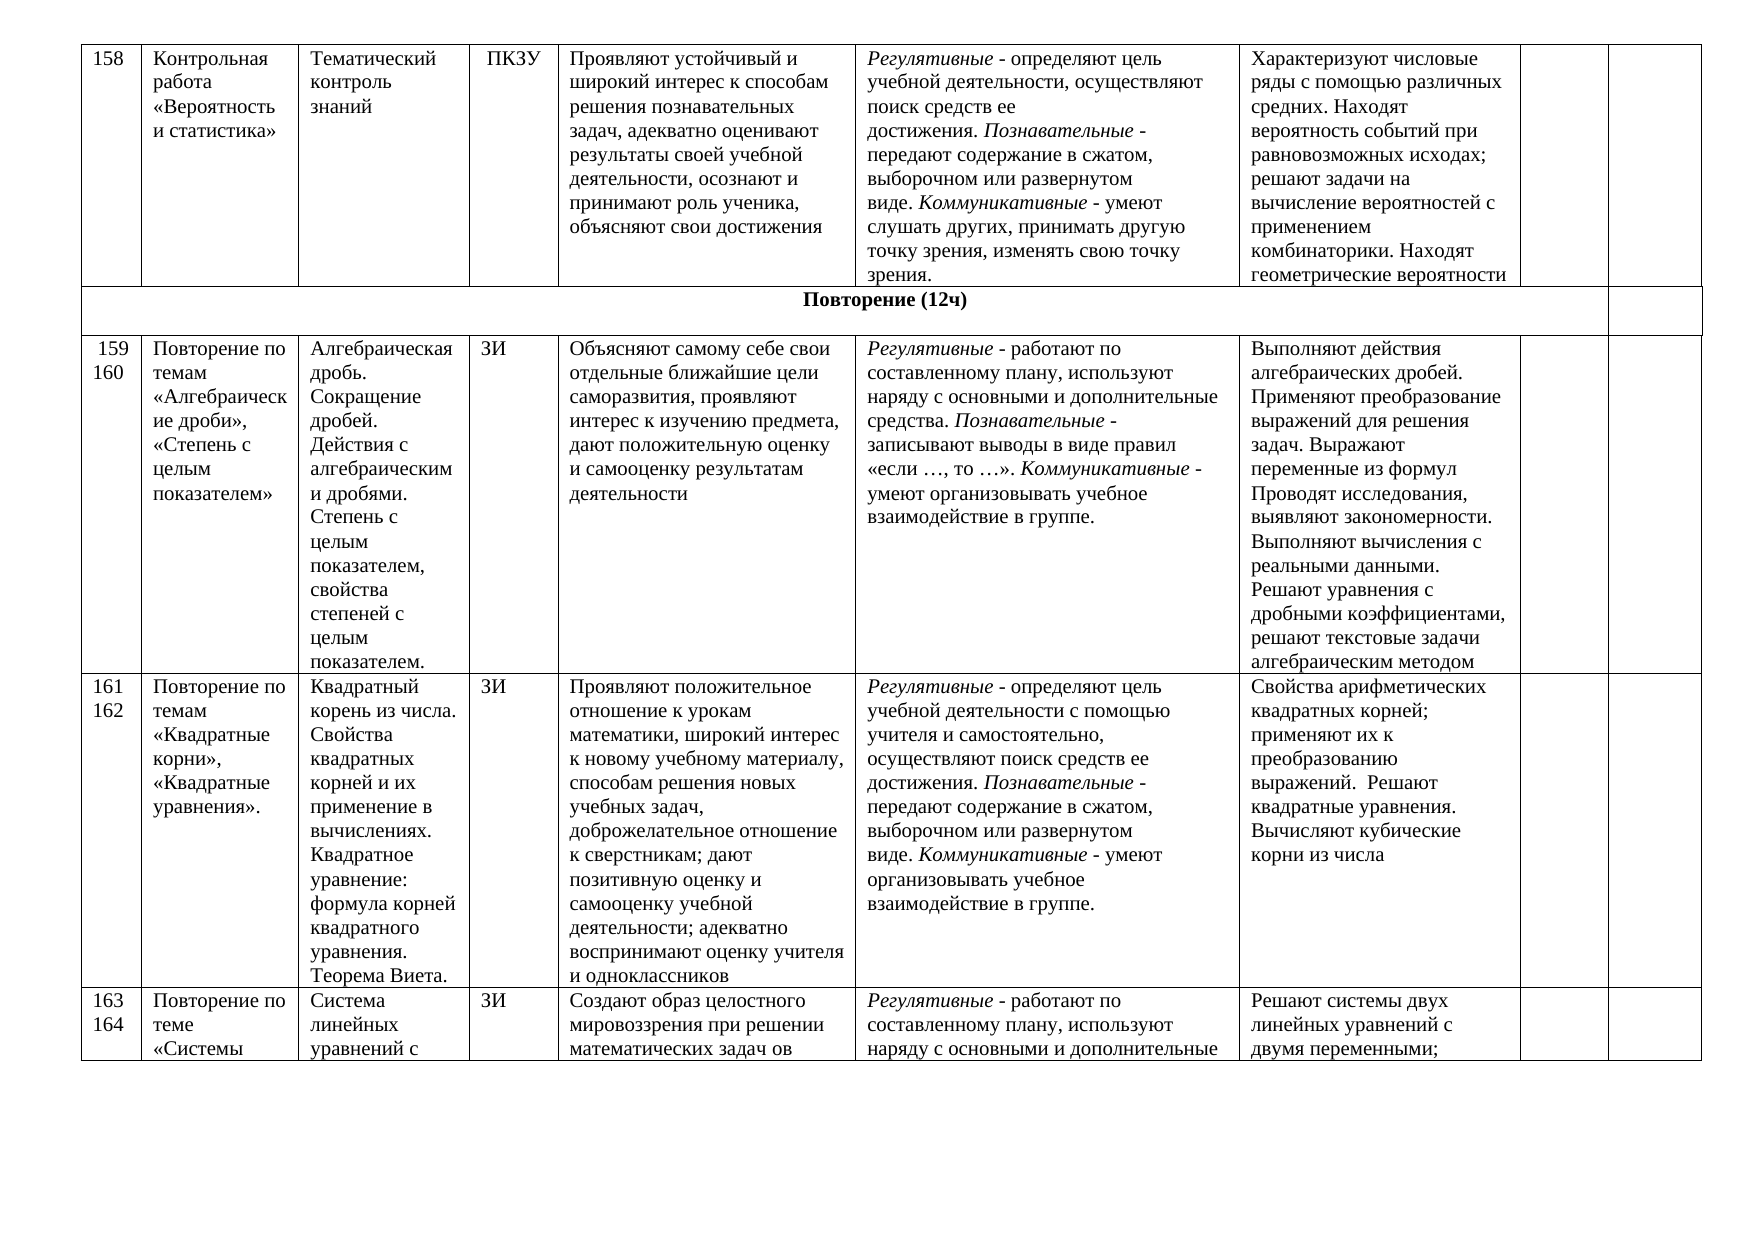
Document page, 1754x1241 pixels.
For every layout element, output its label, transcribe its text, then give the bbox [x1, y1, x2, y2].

table_cell 158 [82, 45, 141, 286]
table_cell [1609, 45, 1701, 286]
table_cell Проявляют устойчивый и широкий интерес к способам решения познавательных задач, адекватно оценивают результаты своей учебной деятельности, осознают и принимают роль ученика, объясняют свои достижения [559, 45, 855, 286]
table_cell Объясняют самому себе свои отдельные ближайшие цели саморазвития, проявляют интерес к изучению предмета, дают положительную оценку и самооценку результатам деятельности [559, 336, 855, 673]
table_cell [559, 988, 855, 1060]
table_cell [1240, 45, 1520, 286]
table_cell 159 160 [82, 336, 141, 673]
table_cell [1609, 674, 1701, 987]
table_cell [299, 988, 469, 1060]
table_cell Алгебраическая дробь. Сокращение дробей. Действия с алгебраическими дробями. Степень с целым показателем, свойства степеней с целым показателем. [299, 336, 469, 673]
table_cell Повторение по темам «Квадратные корни», «Квадратные уравнения». [142, 674, 298, 987]
table_cell 163 164 [82, 988, 141, 1060]
table_cell ЗИ [470, 674, 558, 987]
table_cell Свойства арифметических квадратных корней; применяют их к преобразованию выражений. Решают квадратные уравнения. Вычисляют кубические корни из числа [1240, 674, 1520, 987]
table_cell Регулятивные - определяют цель учебной деятельности, осуществляют поиск средств ее достижения. Познавательные - передают содержание в сжатом, выборочном или развернутом виде. Коммуникативные - умеют слушать других, принимать другую точку зрения, изменять свою точку зрения. [856, 45, 1239, 286]
table_cell Регулятивные - определяют цель учебной деятельности с помощью учителя и самостоятельно, осуществляют поиск средств ее достижения. Познавательные - передают содержание в сжатом, выборочном или развернутом виде. Коммуникативные - умеют организовывать учебное взаимодействие в группе. [856, 674, 1239, 987]
table_cell [1521, 45, 1608, 286]
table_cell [142, 988, 298, 1060]
table_cell [1609, 287, 1702, 335]
table_cell [1521, 336, 1608, 673]
table_cell [1521, 988, 1608, 1060]
table_cell Выполняют действия алгебраических дробей. Применяют преобразование выражений для решения задач. Выражают переменные из формул Проводят исследования, выявляют закономерности. Выполняют вычисления с реальными данными. Решают уравнения с дробными коэффициентами, решают текстовые задачи алгебраическим методом [1240, 336, 1520, 673]
table_cell Повторение (12ч) [469, 287, 1608, 335]
table_cell Повторение по темам «Алгебраические дроби», «Степень с целым показателем» [142, 336, 298, 673]
table_cell [1521, 674, 1608, 987]
table_cell Контрольная работа «Вероятность и статистика» [142, 45, 298, 286]
table_cell ЗИ [470, 336, 558, 673]
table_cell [1240, 988, 1520, 1060]
table_cell 161 162 [82, 674, 141, 987]
table_cell ЗИ [470, 988, 558, 1060]
table_cell Проявляют положительное отношение к урокам математики, широкий интерес к новому учебному материалу, способам решения новых учебных задач, доброжелательное отношение к сверстникам; дают позитивную оценку и самооценку учебной деятельности; адекватно воспринимают оценку учителя и одноклассников [559, 674, 855, 987]
table_cell Регулятивные - работают по составленному плану, используют наряду с основными и дополнительные средства. Познавательные - записывают выводы в виде правил «если …, то …». Коммуникативные - умеют организовывать учебное взаимодействие в группе. [856, 336, 1239, 673]
table_cell [1609, 336, 1701, 673]
table_cell Квадратный корень из числа. Свойства квадратных корней и их применение в вычислениях. Квадратное уравнение: формула корней квадратного уравнения. Теорема Виета. [299, 674, 469, 987]
table_cell ПКЗУ [470, 45, 558, 286]
table_cell [82, 287, 469, 335]
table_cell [856, 988, 1239, 1060]
table_cell Тематический контроль знаний [299, 45, 469, 286]
table_cell [1609, 988, 1701, 1060]
